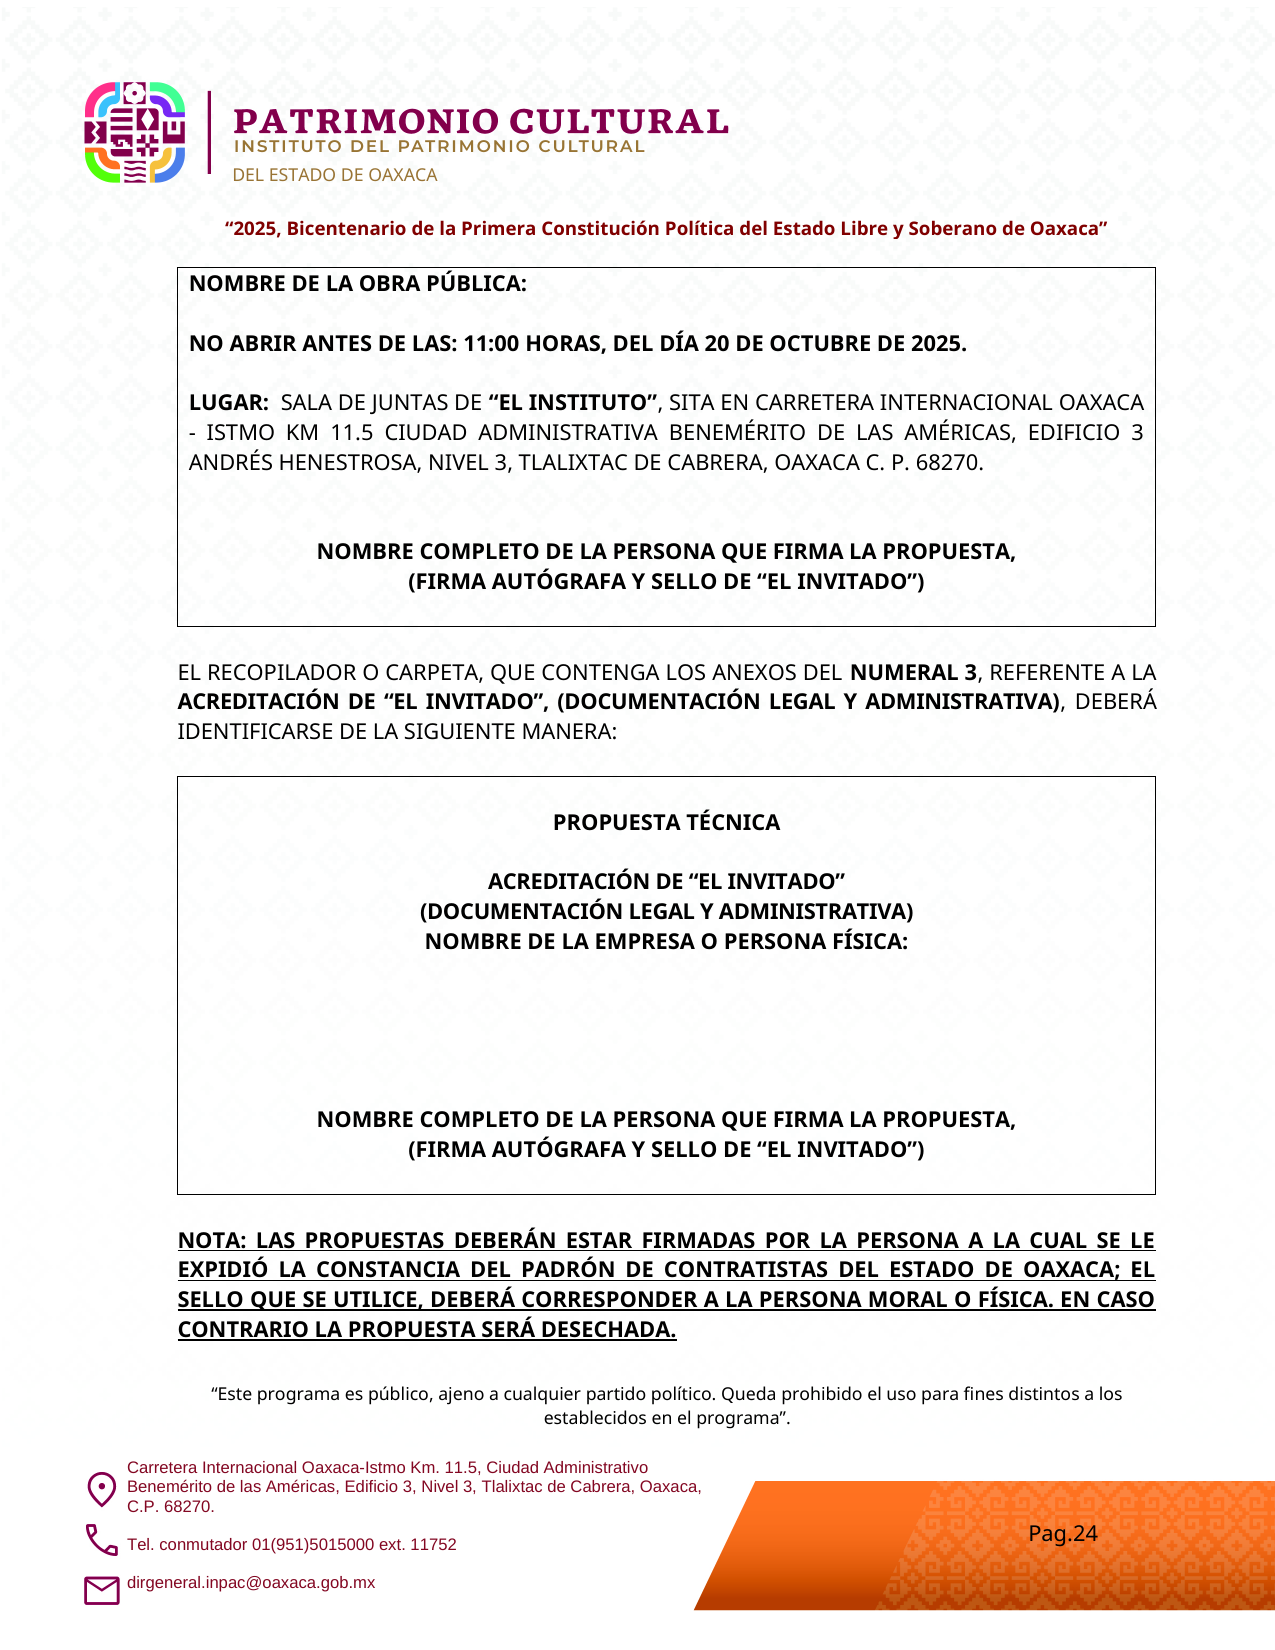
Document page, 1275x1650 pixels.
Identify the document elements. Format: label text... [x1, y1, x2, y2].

picture [1, 7, 1275, 1650]
text NOTA: LAS PROPUESTAS DEBERÁN ESTAR FIRMADAS POR LA PERSONA A LA CUAL SE LE EXPIDIÓ LA CONSTANCIA DEL PADRÓN DE CONTRATISTAS DEL ESTADO DE OAXACA; EL SELLO QUE SE UTILICE, DEBERÁ CORRESPONDER A LA PERSONA MORAL O FÍSICA. EN CASO CONTRARIO LA PROPUESTA SERÁ DESECHADA. [177, 1225, 1157, 1344]
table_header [178, 268, 1155, 626]
table_header PROPUESTA TÉCNICA ACREDITACIÓN DE “EL INVITADO” (DOCUMENTACIÓN LEGAL Y ADMINISTRATIVA) NOMBRE DE LA EMPRESA O PERSONA FÍSICA: NOMBRE COMPLETO DE LA PERSONA QUE FIRMA LA PROPUESTA, (FIRMA AUTÓGRAFA Y SELLO DE “EL INVITADO”) [178, 777, 1155, 1194]
text EL RECOPILADOR O CARPETA, QUE CONTENGA LOS ANEXOS DEL NUMERAL 3, REFERENTE A LA ACREDITACIÓN DE “EL INVITADO”, (DOCUMENTACIÓN LEGAL Y ADMINISTRATIVA), DEBERÁ IDENTIFICARSE DE LA SIGUIENTE MANERA: [177, 657, 1157, 746]
